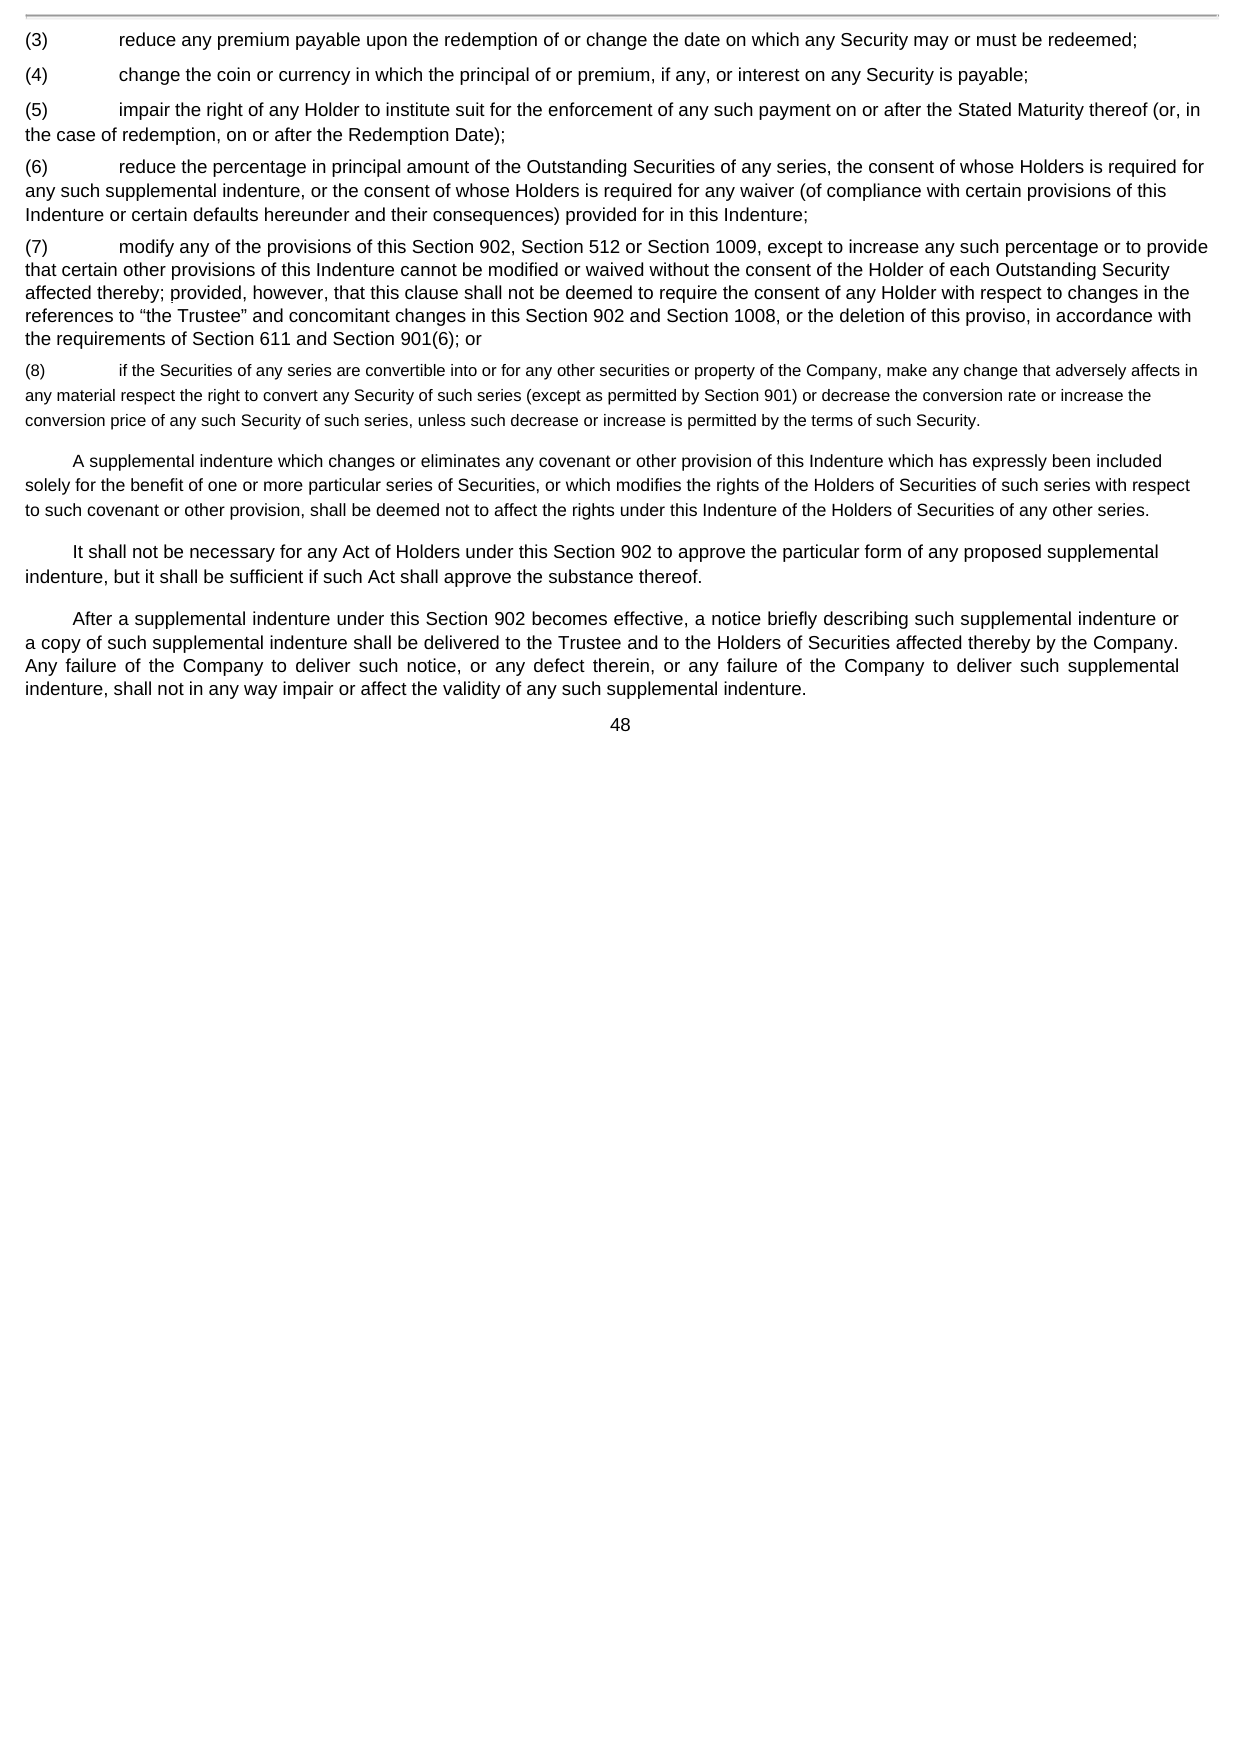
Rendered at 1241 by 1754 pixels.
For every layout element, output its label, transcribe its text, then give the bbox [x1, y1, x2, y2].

text 48 [25, 713, 1215, 735]
list modify any of the provisions of this Section 902, Section 512 or Section 1009, except to increase any such percentage or to provide that certain other provisions of this Indenture cannot be modified or waived without the consent of the Holder of each Outstanding Security affected thereby; provided, however, that this clause shall not be deemed to require the consent of any Holder with respect to changes in the references to “the Trustee” and concomitant changes in this Section 902 and Section 1008, or the deletion of this proviso, in accordance with the requirements of Section 611 and Section 901(6); or [25, 236, 1209, 350]
list reduce the percentage in principal amount of the Outstanding Securities of any series, the consent of whose Holders is required for any such supplemental indenture, or the consent of whose Holders is required for any waiver (of compliance with certain provisions of this Indenture or certain defaults hereunder and their consequences) provided for in this Indenture; [25, 156, 1209, 225]
text A supplemental indenture which changes or eliminates any covenant or other provision of this Indenture which has expressly been included solely for the benefit of one or more particular series of Securities, or which modifies the rights of the Holders of Securities of such series with respect to such covenant or other provision, shall be deemed not to affect the rights under this Indenture of the Holders of Securities of any other series. [25, 451, 1209, 520]
picture [23, 14, 1220, 21]
list reduce any premium payable upon the redemption of or change the date on which any Security may or must be redeemed; [25, 28, 1209, 50]
text It shall not be necessary for any Act of Holders under this Section 902 to approve the particular form of any proposed supplemental indenture, but it shall be sufficient if such Act shall approve the substance thereof. [25, 541, 1186, 587]
list if the Securities of any series are convertible into or for any other securities or property of the Company, make any change that adversely affects in any material respect the right to convert any Security of such series (except as permitted by Section 901) or decrease the conversion rate or increase the conversion price of any such Security of such series, unless such decrease or increase is permitted by the terms of such Security. [25, 361, 1209, 430]
list impair the right of any Holder to institute suit for the enforcement of any such payment on or after the Stated Maturity thereof (or, in the case of redemption, on or after the Redemption Date); [25, 99, 1209, 145]
text After a supplemental indenture under this Section 902 becomes effective, a notice briefly describing such supplemental indenture or a copy of such supplemental indenture shall be delivered to the Trustee and to the Holders of Securities affected thereby by the Company. Any failure of the Company to deliver such notice, or any defect therein, or any failure of the Company to deliver such supplemental indenture, shall not in any way impair or affect the validity of any such supplemental indenture. [25, 608, 1180, 699]
list change the coin or currency in which the principal of or premium, if any, or interest on any Security is payable; [25, 64, 1209, 85]
